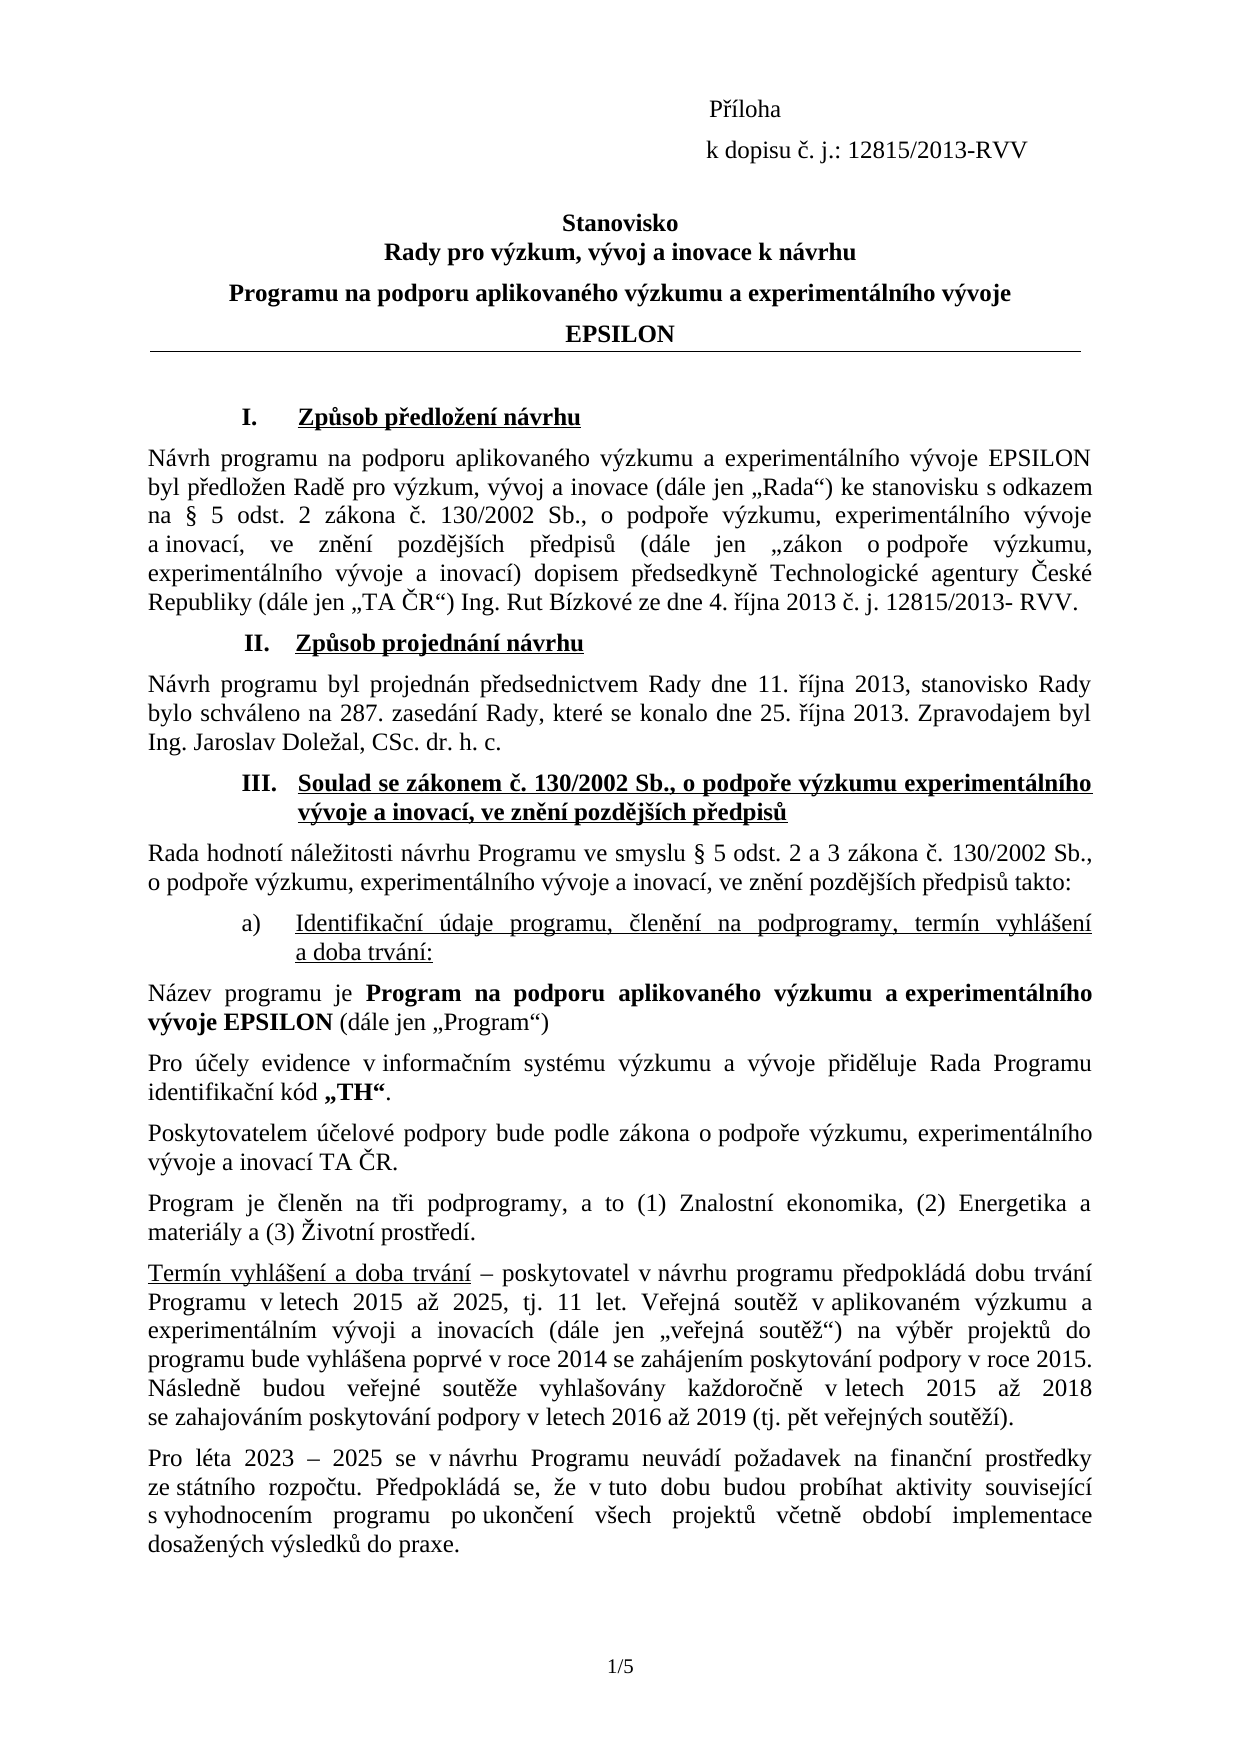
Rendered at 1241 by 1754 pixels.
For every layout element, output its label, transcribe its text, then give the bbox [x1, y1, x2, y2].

text Poskytovatelem účelové podpory bude podle zákona o podpoře výzkumu, experimentálního vývoje a inovací TA ČR. [148, 1118, 1092, 1175]
text Stanovisko [148, 208, 1092, 237]
text EPSILON [148, 319, 1092, 348]
list Způsob projednání návrhu [185, 628, 1092, 657]
list Soulad se zákonem č. 130/2002 Sb., o podpoře výzkumu experimentálního vývoje a inovací, ve znění pozdějších předpisů [241, 768, 1092, 825]
text Příloha [709, 94, 1092, 122]
text Rady pro výzkum, vývoj a inovace k návrhu [148, 237, 1092, 265]
text Termín vyhlášení a doba trvání – poskytovatel v návrhu programu předpokládá dobu trvání Programu v letech 2015 až 2025, tj. 11 let. Veřejná soutěž v aplikovaném výzkumu a experimentálním vývoji a inovacích (dále jen „veřejná soutěž“) na výběr projektů do programu bude vyhlášena poprvé v roce 2014 se zahájením poskytování podpory v roce 2015. Následně budou veřejné soutěže vyhlašovány každoročně v letech 2015 až 2018 se zahajováním poskytování podpory v letech 2016 až 2019 (tj. pět veřejných soutěží). [148, 1258, 1092, 1430]
list Způsob předložení návrhu [185, 402, 1092, 430]
text Programu na podporu aplikovaného výzkumu a experimentálního vývoje [148, 278, 1092, 307]
text Pro účely evidence v informačním systému výzkumu a vývoje přiděluje Rada Programu identifikační kód „TH“. [148, 1048, 1092, 1105]
text Návrh programu na podporu aplikovaného výzkumu a experimentálního vývoje EPSILON byl předložen Radě pro výzkum, vývoj a inovace (dále jen „Rada“) ke stanovisku s odkazem na § 5 odst. 2 zákona č. 130/2002 Sb., o podpoře výzkumu, experimentálního vývoje a inovací, ve znění pozdějších předpisů (dále jen „zákon o podpoře výzkumu, experimentálního vývoje a inovací) dopisem předsedkyně Technologické agentury České Republiky (dále jen „TA ČR“) Ing. Rut Bízkové ze dne 4. října 2013 č. j. 12815/2013- RVV. [148, 443, 1092, 615]
text Pro léta 2023 – 2025 se v návrhu Programu neuvádí požadavek na finanční prostředky ze státního rozpočtu. Předpokládá se, že v tuto dobu budou probíhat aktivity související s vyhodnocením programu po ukončení všech projektů včetně období implementace dosažených výsledků do praxe. [148, 1443, 1092, 1558]
text k dopisu č. j.: 12815/2013-RVV [643, 135, 1092, 164]
text Program je členěn na tři podprogramy, a to (1) Znalostní ekonomika, (2) Energetika a materiály a (3) Životní prostředí. [148, 1188, 1092, 1245]
text Název programu je Program na podporu aplikovaného výzkumu a experimentálního vývoje EPSILON (dále jen „Program“) [148, 978, 1092, 1035]
text Návrh programu byl projednán předsednictvem Rady dne 11. října 2013, stanovisko Rady bylo schváleno na 287. zasedání Rady, které se konalo dne 25. října 2013. Zpravodajem byl Ing. Jaroslav Doležal, CSc. dr. h. c. [148, 669, 1092, 755]
list Identifikační údaje programu, členění na podprogramy, termín vyhlášení a doba trvání: [241, 908, 1092, 965]
text Rada hodnotí náležitosti návrhu Programu ve smyslu § 5 odst. 3 zákona č. 130/2002 Sb., o podpoře výzkumu, experimentálního vývoje a inovací, ve znění pozdějších předpisů takto: [148, 838, 1092, 895]
